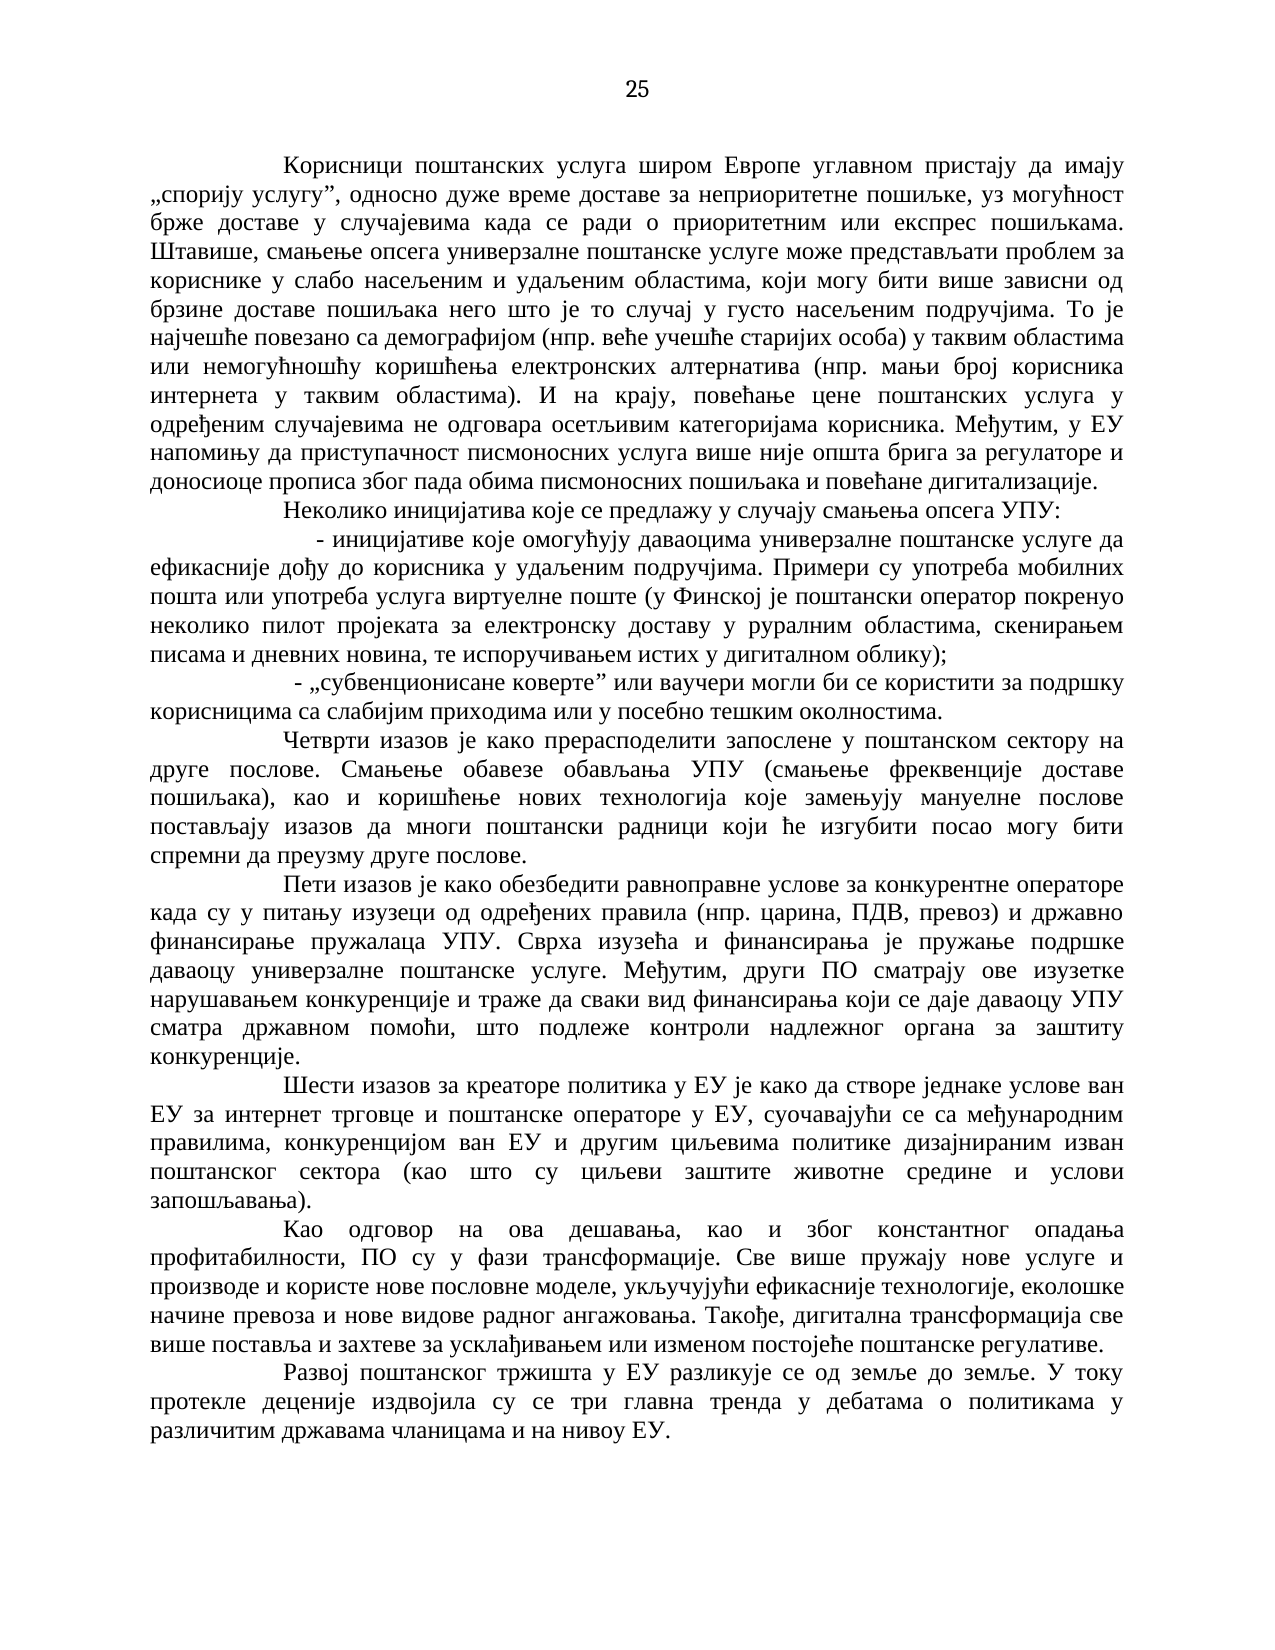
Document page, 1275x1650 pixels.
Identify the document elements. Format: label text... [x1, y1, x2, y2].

text Неколико иницијатива које се предлажу у случају смањења опсега УПУ: [150, 495, 1125, 524]
text Корисници поштанских услуга широм Европе углавном пристају да имају „спорију услугу”, односно дуже време доставе за неприоритетне пошиљке, уз могућност брже доставе у случајевима када се ради о приоритетним или експрес пошиљкама. Штавише, смањење опсега универзалне поштанске услуге може представљати проблем за кориснике у слабо насељеним и удаљеним областима, који могу бити више зависни од брзине доставе пошиљака него што је то случај у густо насељеним подручјима. То је најчешће повезано са демографијом (нпр. веће учешће старијих особа) у таквим областима или немогућношћу коришћења електронских алтернатива (нпр. мањи број корисника интернета у таквим областима). И на крају, повећање цене поштанских услуга у одређеним случајевима не одговара осетљивим категоријама корисника. Међутим, у ЕУ напомињу да приступачност писмоносних услуга више није општа брига за регулаторе и доносиоце прописа због пада обима писмоносних пошиљака и повећане дигитализације. [150, 150, 1125, 495]
text Четврти изазов је како прерасподелити запослене у поштанском сектору на друге послове. Смањење обавезе обављања УПУ (смањење фреквенције доставе пошиљака), као и коришћење нових технологија које замењују мануелне послове постављају изазов да многи поштански радници који ће изгубити посао могу бити спремни да преузму друге послове. [150, 725, 1125, 869]
list - иницијативе које омогућују даваоцима универзалне поштанске услуге да ефикасније дођу до корисника у удаљеним подручјима. Примери су употреба мобилних пошта или употреба услуга виртуелне поште (у Финској је поштански оператор покренуо неколико пилот пројеката за електронску доставу у руралним областима, скенирањем писама и дневних новина, те испоручивањем истих у дигиталном облику); [150, 524, 1125, 667]
text Као одговор на ова дешавања, као и због константног опадања профитабилности, ПО су у фази трансформације. Све више пружају нове услуге и производе и користе нове пословне моделе, укључујући ефикасније технологије, еколошке начине превоза и нове видове радног ангажовања. Такође, дигитална трансформација све више поставља и захтеве за усклађивањем или изменом постојеће поштанске регулативе. [150, 1214, 1125, 1357]
text Пети изазов је како обезбедити равноправне услове за конкурентне операторе када су у питању изузеци од одређених правила (нпр. царина, ПДВ, превоз) и државно финансирање пружалаца УПУ. Сврха изузећа и финансирања је пружање подршке даваоцу универзалне поштанске услуге. Међутим, други ПО сматрају ове изузетке нарушавањем конкуренције и траже да сваки вид финансирања који се даје даваоцу УПУ сматра државном помоћи, што подлеже контроли надлежног органа за заштиту конкуренције. [150, 869, 1125, 1070]
text Шести изазов за креаторе политика у ЕУ је како да створе једнаке услове ван ЕУ за интернет трговце и поштанске операторе у ЕУ, суочавајући се са међународним правилима, конкуренцијом ван ЕУ и другим циљевима политике дизајнираним изван поштанског сектора (као што су циљеви заштите животне средине и услови запошљавања). [150, 1070, 1125, 1214]
list - „субвенционисане коверте” или ваучери могли би се користити за подршку корисницима са слабијим приходима или у посебно тешким околностима. [150, 667, 1125, 725]
text Развој поштанског тржишта у ЕУ разликује се од земље до земље. У току протекле деценије издвојила су се три главна тренда у дебатама о политикама у различитим државама чланицама и на нивоу ЕУ. [150, 1357, 1125, 1444]
